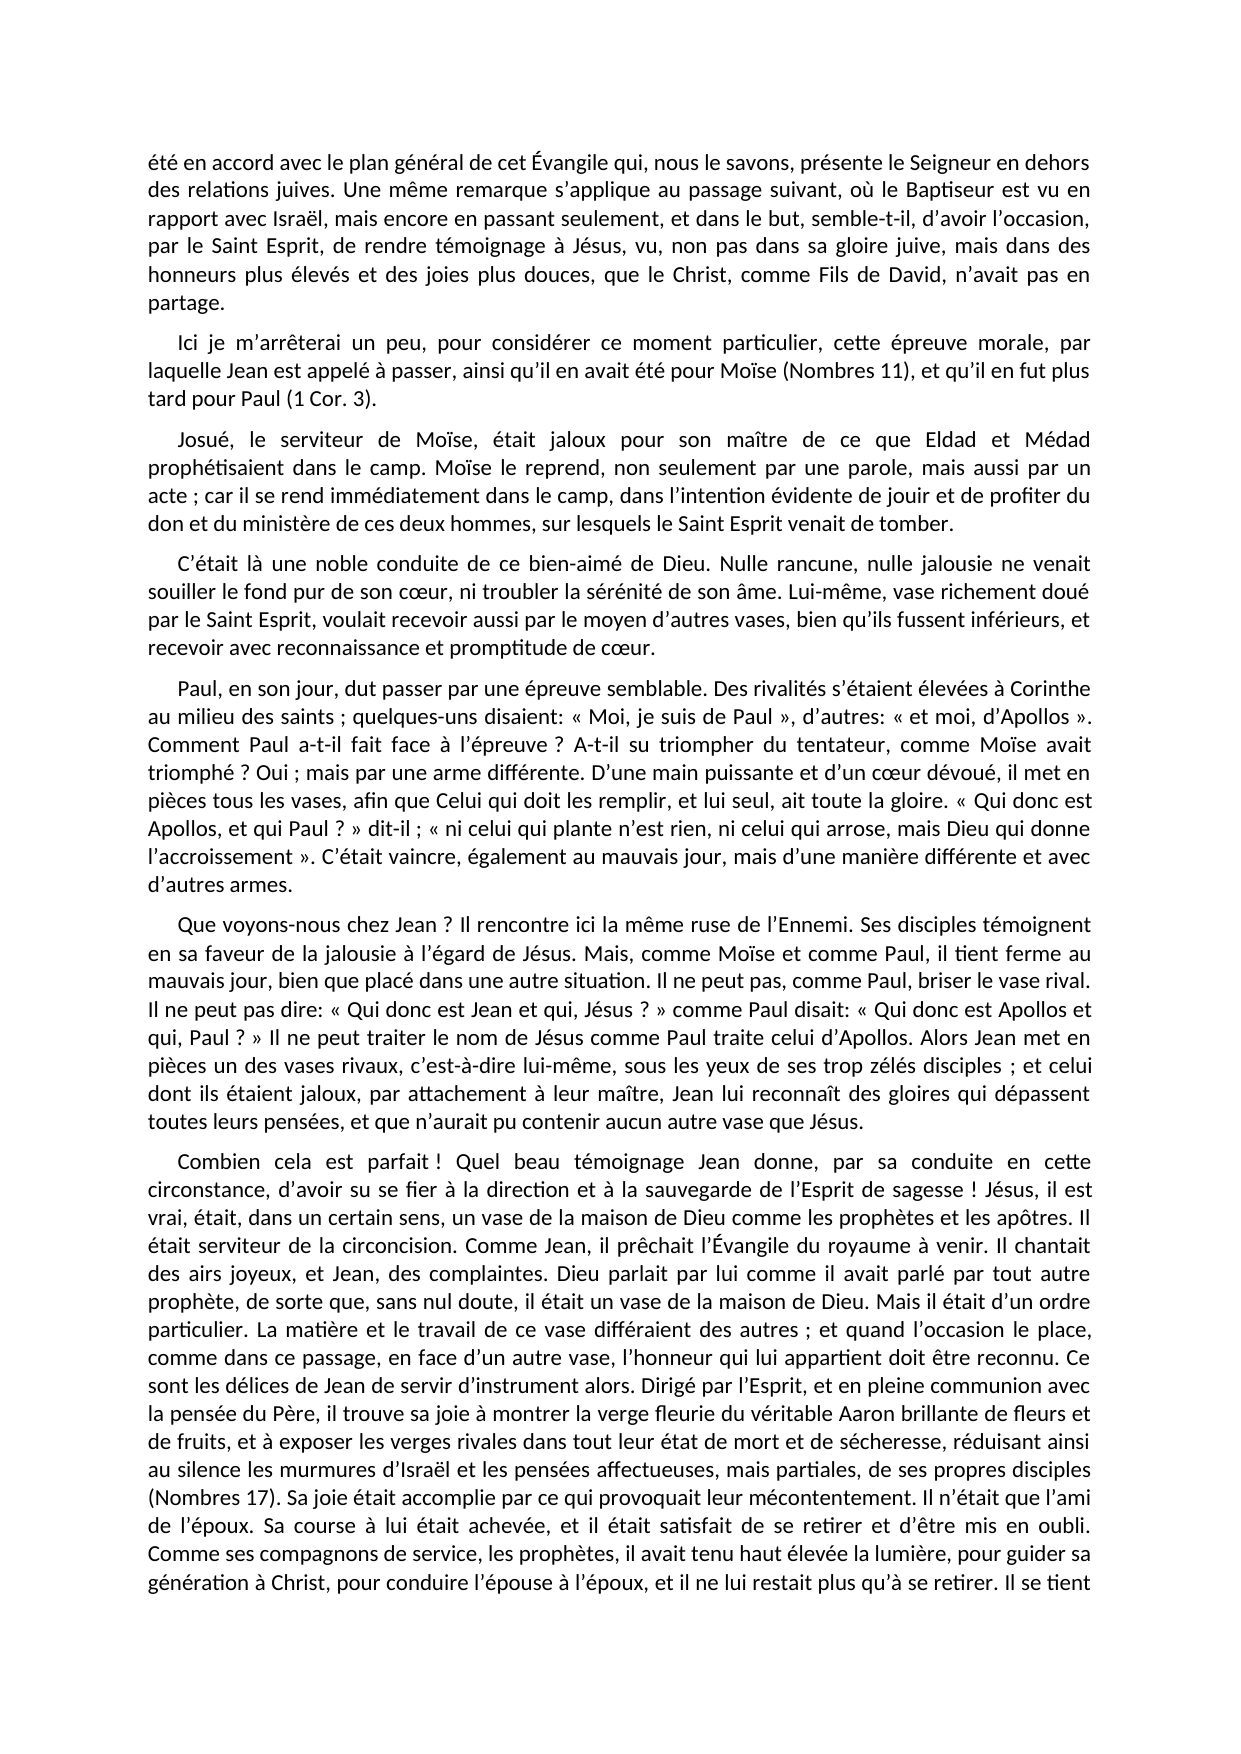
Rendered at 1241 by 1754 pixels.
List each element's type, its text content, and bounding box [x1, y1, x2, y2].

text Josué, le serviteur de Moïse, était jaloux pour son maître de ce que Eldad et Médad prophétisaient dans le camp. Moïse le reprend, non seulement par une parole, mais aussi par un acte ; car il se rend immédiatement dans le camp, dans l’intention évidente de jouir et de profiter du don et du ministère de ces deux hommes, sur lesquels le Saint Esprit venait de tomber. [148, 425, 1093, 537]
text C’était là une noble conduite de ce bien-aimé de Dieu. Nulle rancune, nulle jalousie ne venait souiller le fond pur de son cœur, ni troubler la sérénité de son âme. Lui-même, vase richement doué par le Saint Esprit, voulait recevoir aussi par le moyen d’autres vases, bien qu’ils fussent inférieurs, et recevoir avec reconnaissance et promptitude de cœur. [148, 549, 1093, 661]
text Paul, en son jour, dut passer par une épreuve semblable. Des rivalités s’étaient élevées à Corinthe au milieu des saints ; quelques-uns disaient: « Moi, je suis de Paul », d’autres: « et moi, d’Apollos ». Comment Paul a-t-il fait face à l’épreuve ? A-t-il su triompher du tentateur, comme Moïse avait triomphé ? Oui ; mais par une arme différente. D’une main puissante et d’un cœur dévoué, il met en pièces tous les vases, afin que Celui qui doit les remplir, et lui seul, ait toute la gloire. « Qui donc est Apollos, et qui Paul ? » dit-il ; « ni celui qui plante n’est rien, ni celui qui arrose, mais Dieu qui donne l’accroissement ». C’était vaincre, également au mauvais jour, mais d’une manière différente et avec d’autres armes. [148, 674, 1093, 898]
text Que voyons-nous chez Jean ? Il rencontre ici la même ruse de l’Ennemi. Ses disciples témoignent en sa faveur de la jalousie à l’égard de Jésus. Mais, comme Moïse et comme Paul, il tient ferme au mauvais jour, bien que placé dans une autre situation. Il ne peut pas, comme Paul, briser le vase rival. Il ne peut pas dire: « Qui donc est Jean et qui, Jésus ? » comme Paul disait: « Qui donc est Apollos et qui, Paul ? » Il ne peut traiter le nom de Jésus comme Paul traite celui d’Apollos. Alors Jean met en pièces un des vases rivaux, c’est-à-dire lui-même, sous les yeux de ses trop zélés disciples ; et celui dont ils étaient jaloux, par attachement à leur maître, Jean lui reconnaît des gloires qui dépassent toutes leurs pensées, et que n’aurait pu contenir aucun autre vase que Jésus. [148, 911, 1093, 1135]
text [148, 148, 1093, 316]
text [148, 1147, 1093, 1596]
text Ici je m’arrêterai un peu, pour considérer ce moment particulier, cette épreuve morale, par laquelle Jean est appelé à passer, ainsi qu’il en avait été pour Moïse (Nombres 11), et qu’il en fut plus tard pour Paul (1 Cor. 3). [148, 328, 1093, 412]
